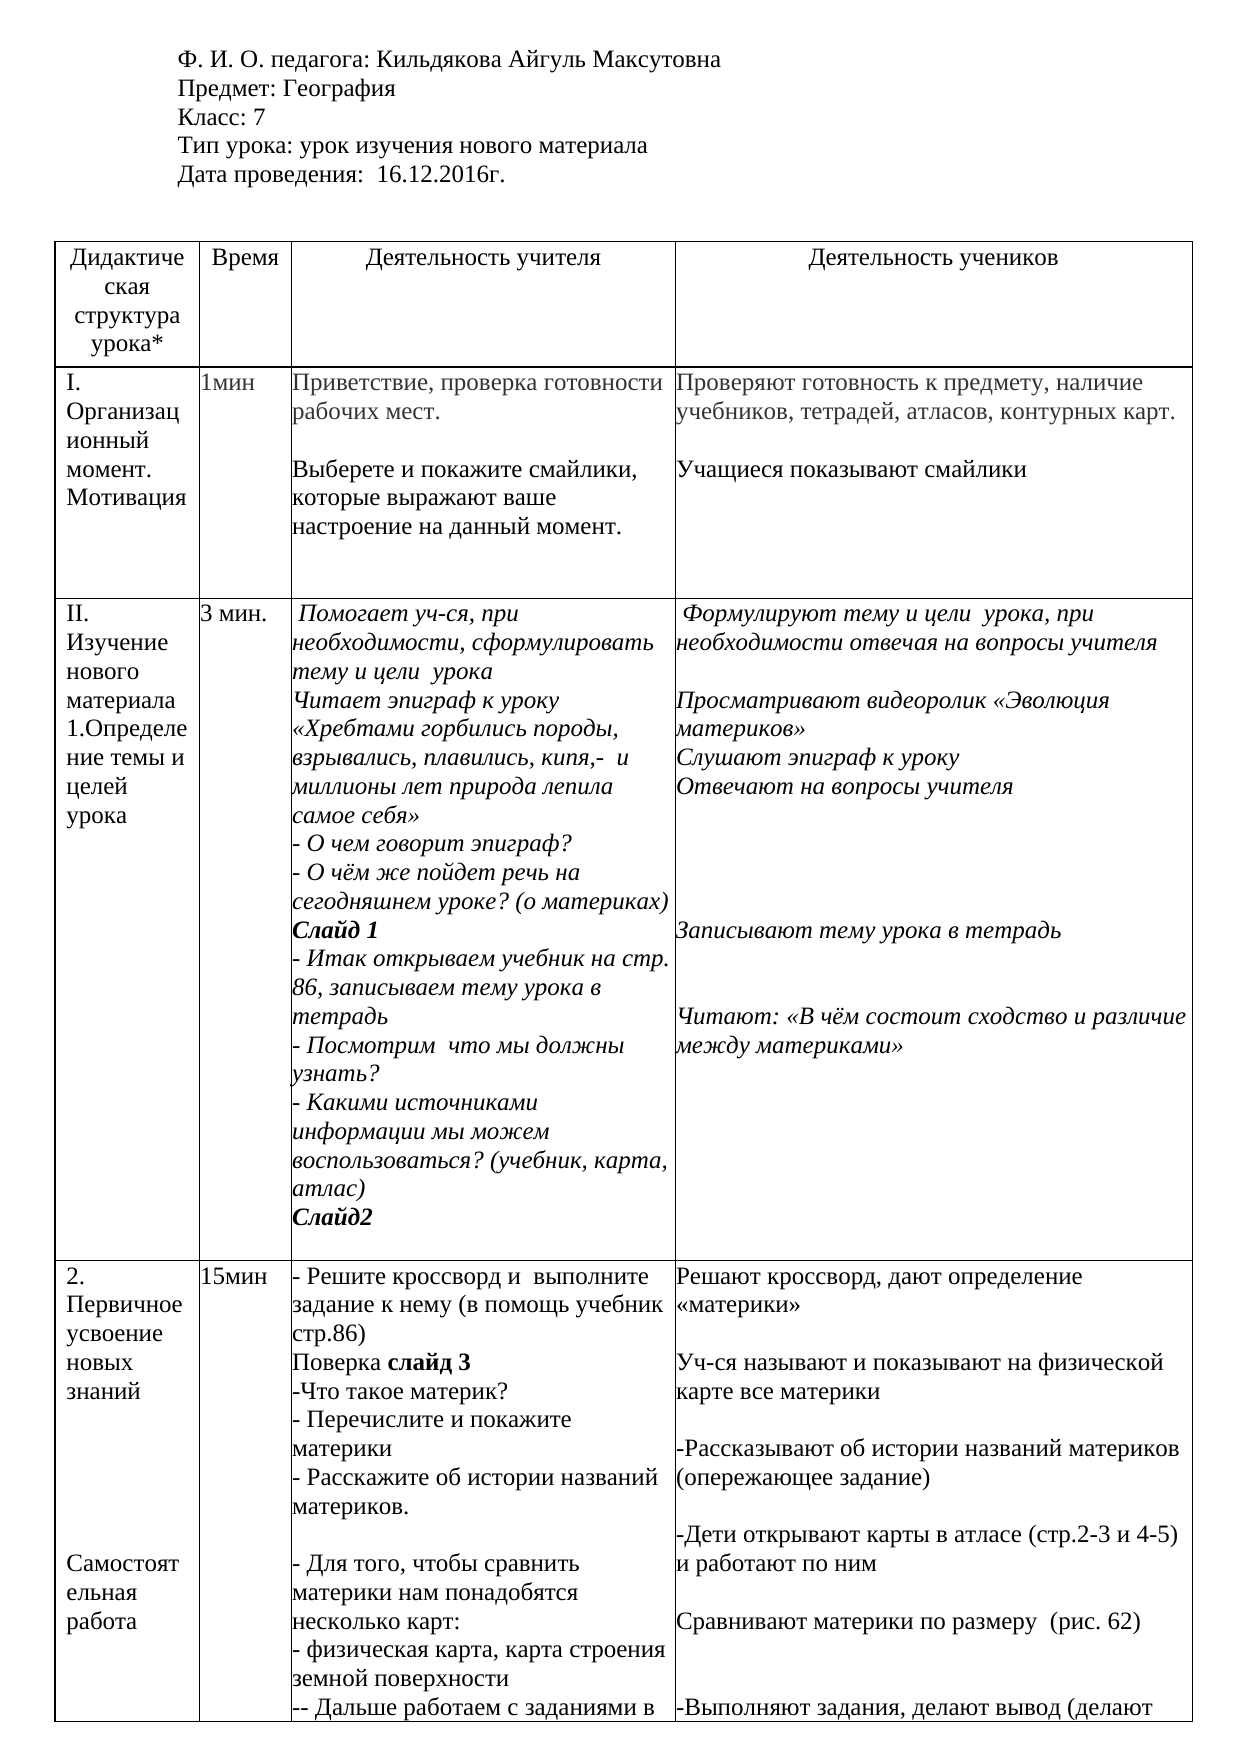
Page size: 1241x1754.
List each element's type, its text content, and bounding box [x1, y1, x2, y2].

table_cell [292, 1261, 675, 1721]
table_header Деятельность учителя [292, 242, 675, 366]
table_cell I. Организационный момент. Мотивация [56, 368, 199, 597]
text Дата проведения: 16.12.2016г. [177, 159, 1152, 188]
table_header Дидактическая структура урока* [56, 242, 199, 366]
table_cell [56, 1261, 199, 1721]
text Тип урока: урок изучения нового материала [177, 131, 1152, 159]
table_cell Формулируют тему и цели урока, при необходимости отвечая на вопросы учителя Просматривают видеоролик «Эволюция материков» Слушают эпиграф к уроку Отвечают на вопросы учителя Записывают тему урока в тетрадь Читают: «В чём состоит сходство и различие между материками» [676, 599, 1192, 1260]
table_cell II. Изучение нового материала 1.Определение темы и целей урока [56, 599, 199, 1260]
table_cell Проверяют готовность к предмету, наличие учебников, тетрадей, атласов, контурных карт. Учащиеся показывают смайлики [676, 368, 1192, 597]
table_header Время [200, 242, 291, 366]
table_header Деятельность учеников [676, 242, 1192, 366]
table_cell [676, 1261, 1192, 1721]
table_cell Помогает уч-ся, при необходимости, сформулировать тему и цели урока Читает эпиграф к уроку «Хребтами горбились породы, взрывались, плавились, кипя,- и миллионы лет природа лепила самое себя» - О чем говорит эпиграф? - О чём же пойдет речь на сегодняшнем уроке? (о материках) Слайд 1 - Итак открываем учебник на стр. 86, записываем тему урока в тетрадь - Посмотрим что мы должны узнать? - Какими источниками информации мы можем воспользоваться? (учебник, карта, атлас) Слайд2 [292, 599, 675, 1260]
text Предмет: География [177, 73, 1152, 102]
text Класс: 7 [177, 102, 1152, 131]
table_cell 1мин [200, 368, 291, 597]
table_cell 3 мин. [200, 599, 291, 1260]
text Ф. И. О. педагога: Кильдякова Айгуль Максутовна [177, 44, 1152, 73]
table_cell Приветствие, проверка готовности рабочих мест. Выберете и покажите смайлики, которые выражают ваше настроение на данный момент. [292, 368, 675, 597]
table_cell 15мин [200, 1261, 291, 1721]
